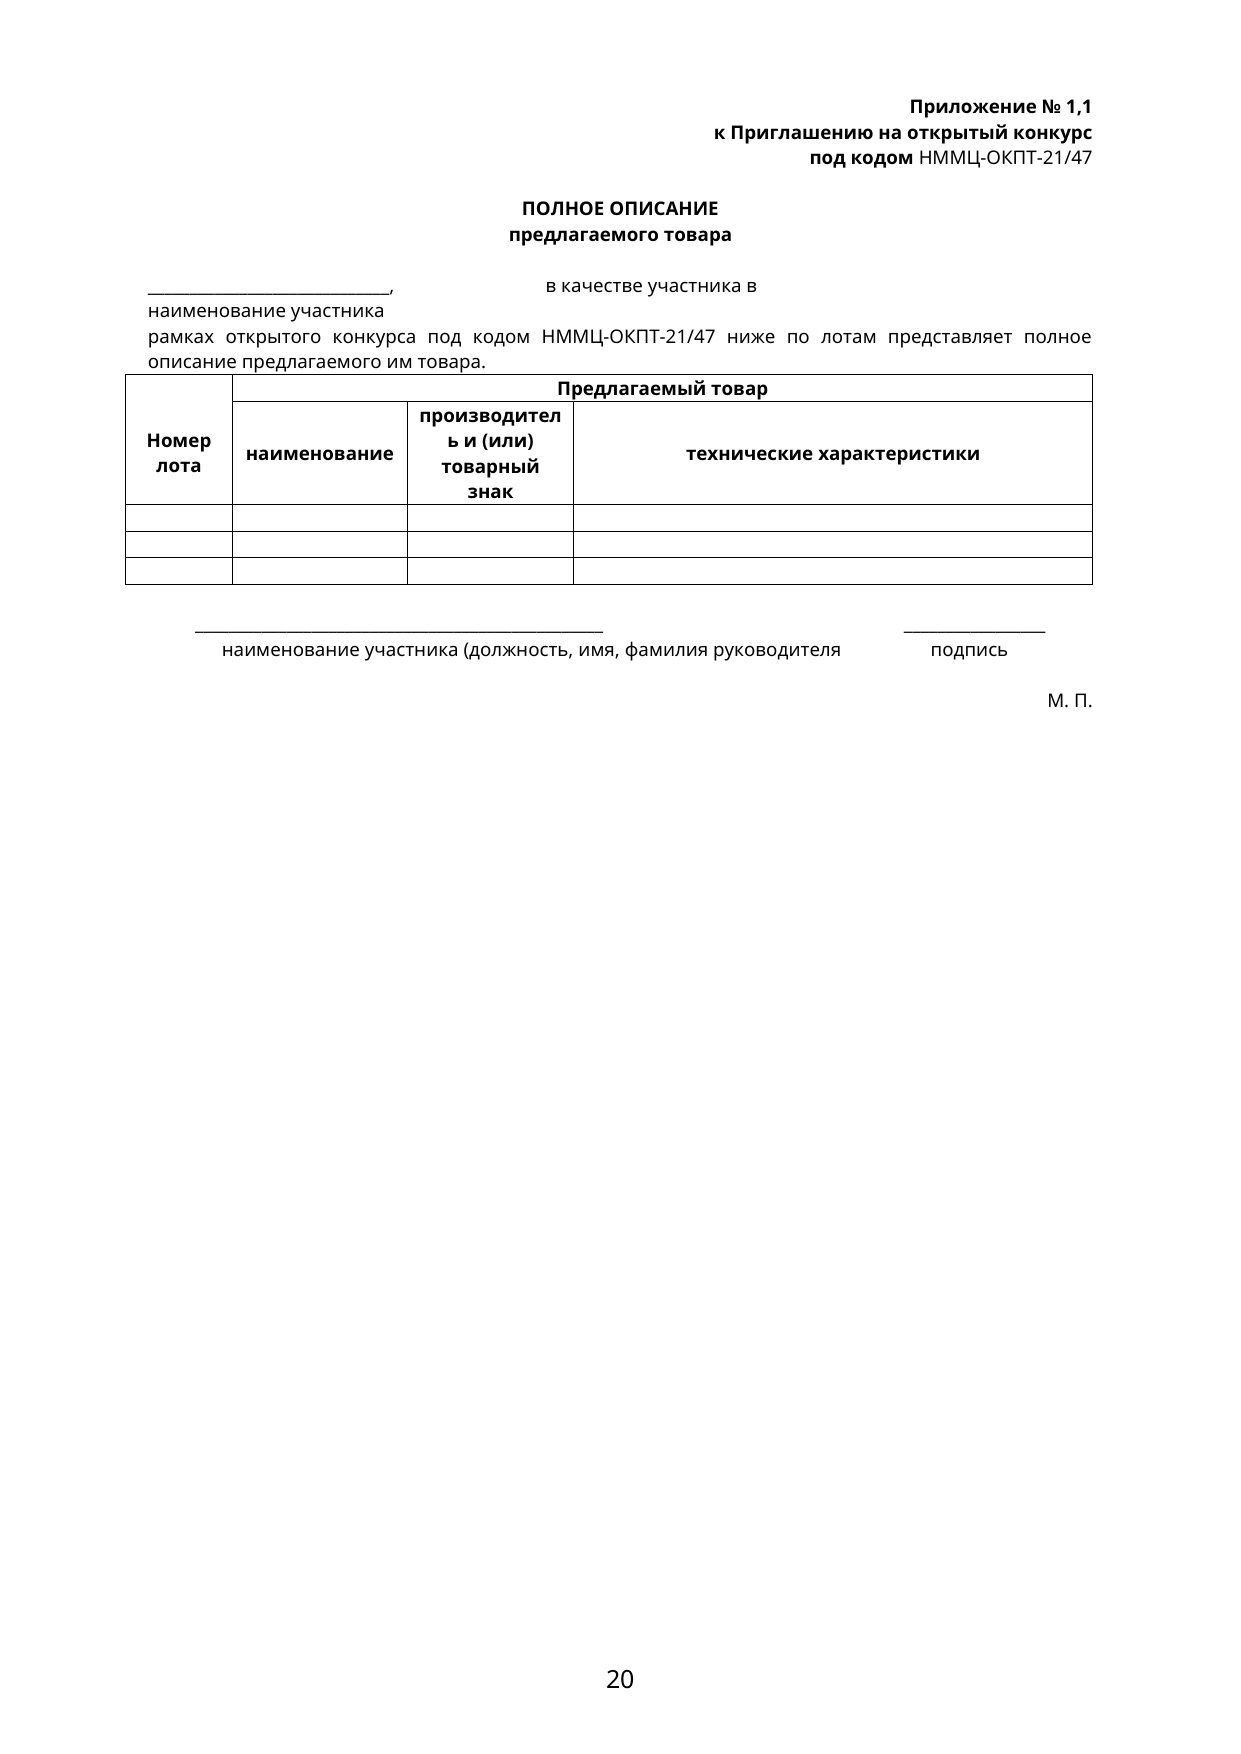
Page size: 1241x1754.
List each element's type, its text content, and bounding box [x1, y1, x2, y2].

text к Приглашению на открытый конкурс под кодом НММЦ-ОКПТ-21/47 [148, 119, 1092, 170]
table_cell [408, 532, 573, 557]
text М. П. [148, 687, 1092, 712]
table_cell [408, 505, 573, 531]
table_header Предлагаемый товар [233, 375, 1092, 401]
table_cell [574, 505, 1092, 531]
text _________________________________________________ _________________ [148, 610, 1092, 636]
table_header Номер лота [126, 375, 232, 504]
text наименование участника [148, 298, 1092, 323]
table_cell производитель и (или) товарный знак [408, 402, 573, 504]
table_cell [126, 505, 232, 531]
table_cell [233, 505, 407, 531]
table_cell [408, 558, 573, 584]
table_cell [126, 558, 232, 584]
text рамках открытого конкурса под кодом НММЦ-ОКПТ-21/47 ниже по лотам представляет полное описание предлагаемого им товара. [148, 323, 1092, 374]
table_cell [574, 558, 1092, 584]
table_cell [233, 532, 407, 557]
text наименование участника (должность, имя, фамилия руководителя подпись [222, 636, 1092, 661]
text _____________________________, в качестве участника в [148, 272, 1092, 298]
table_cell технические характеристики [574, 402, 1092, 504]
table_cell наименование [233, 402, 407, 504]
subtitle ПОЛНОЕ ОПИСАНИЕ [207, 196, 1034, 221]
subtitle предлагаемого товара [207, 221, 1034, 247]
subtitle Приложение № 1,1 [148, 94, 1092, 119]
table_cell [233, 558, 407, 584]
table_cell [574, 532, 1092, 557]
table_cell [126, 532, 232, 557]
